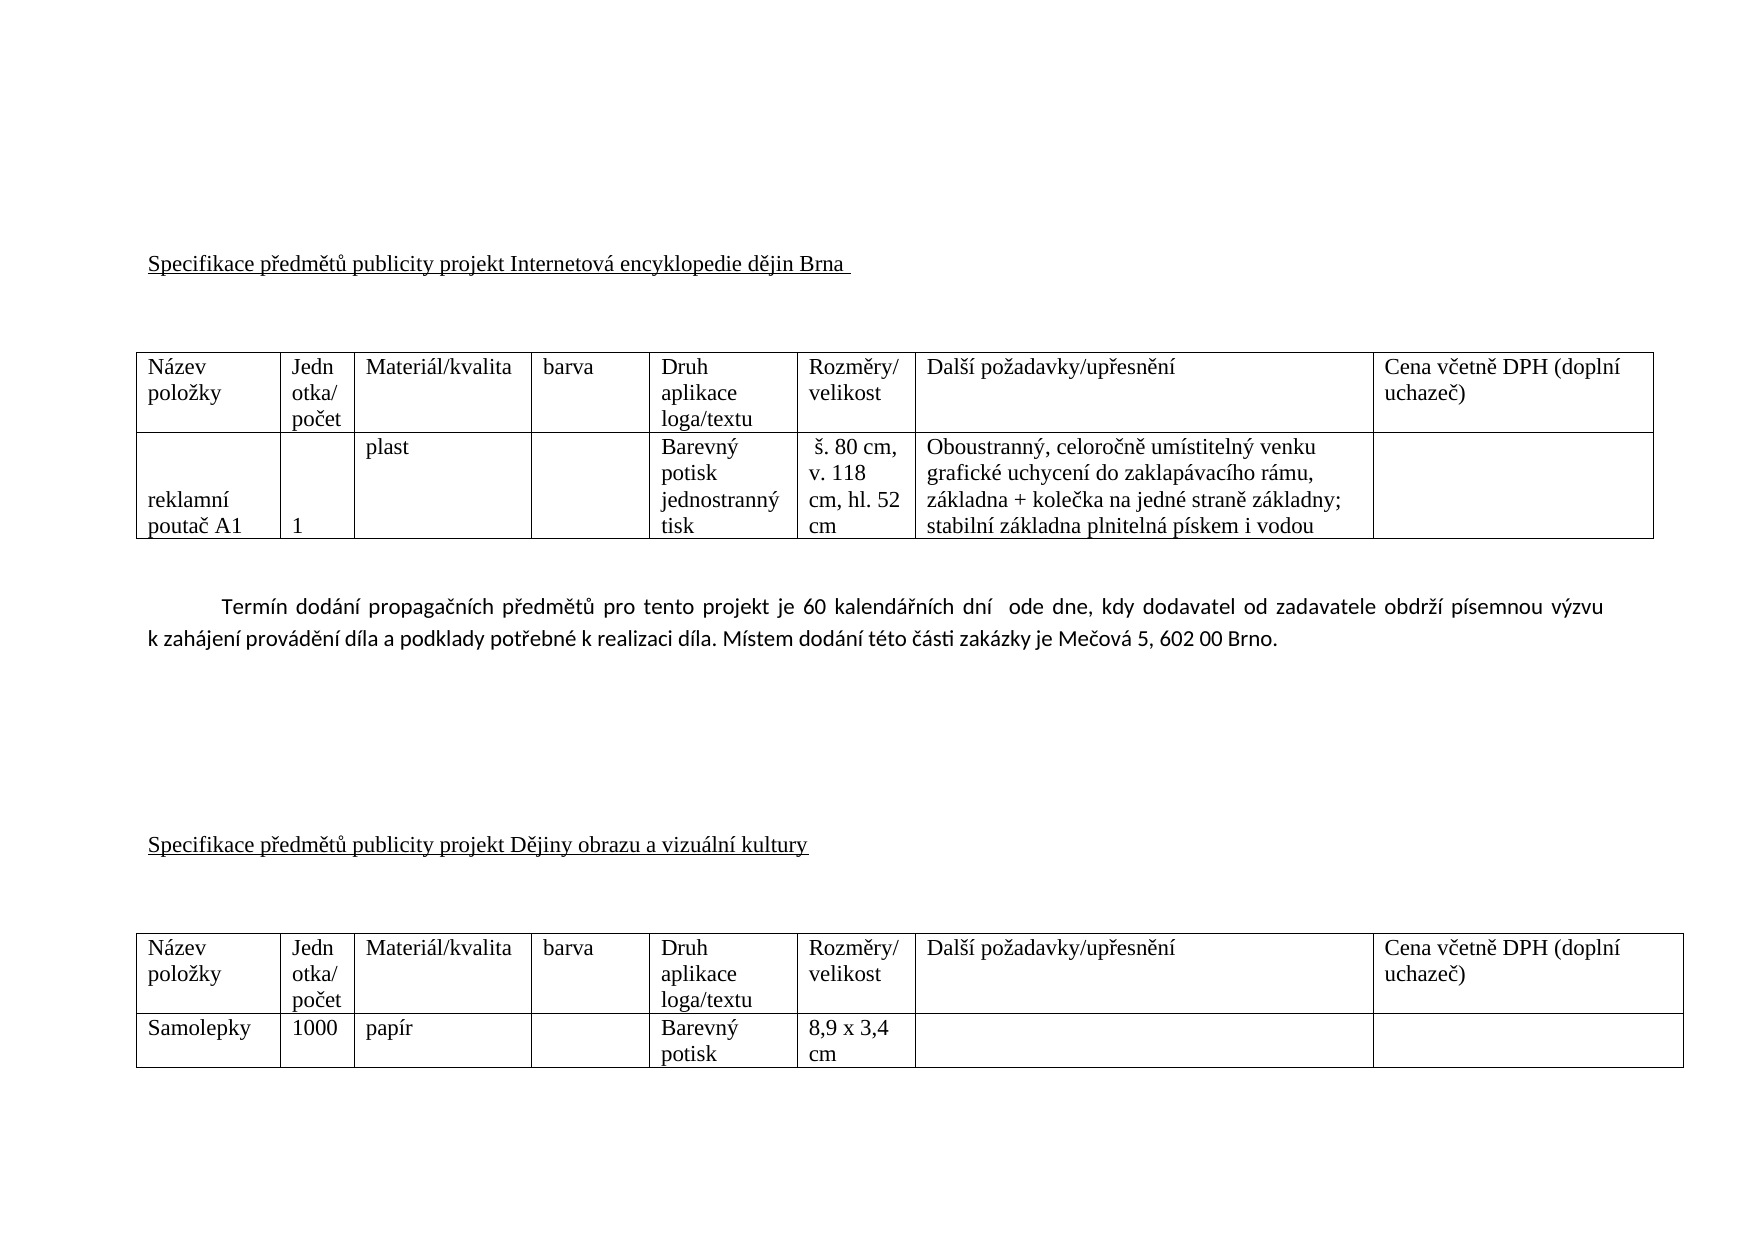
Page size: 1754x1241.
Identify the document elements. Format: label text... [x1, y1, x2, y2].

table_cell [532, 433, 649, 538]
table_header Název položky [137, 353, 280, 432]
table_cell [1374, 433, 1653, 538]
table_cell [650, 1014, 797, 1067]
table_header Materiál/kvalita [355, 934, 531, 1013]
table_cell papír [355, 1014, 531, 1067]
table_header Rozměry/velikost [798, 934, 915, 1013]
table_header Další požadavky/upřesnění [916, 934, 1373, 1013]
table_header barva [532, 353, 649, 432]
table_cell 1 [281, 433, 354, 538]
table_header Jednotka/počet [281, 934, 354, 1013]
table_cell [1374, 1014, 1683, 1067]
table_cell [532, 1014, 649, 1067]
table_header Rozměry/velikost [798, 353, 915, 432]
table_header Druh aplikace loga/textu [650, 353, 797, 432]
table_cell 8,9 x 3,4 cm [798, 1014, 915, 1067]
text Specifikace předmětů publicity projekt Internetová encyklopedie dějin Brna [148, 250, 1606, 276]
table_cell [916, 1014, 1373, 1067]
table_header Jednotka/počet [281, 353, 354, 432]
table_header Druh aplikace loga/textu [650, 934, 797, 1013]
table_cell š. , v. , hl. [798, 433, 915, 538]
table_cell plast [355, 433, 531, 538]
table_cell Samolepky [137, 1014, 280, 1067]
table_header Cena včetně DPH (doplní uchazeč) [1374, 353, 1653, 432]
table_header Další požadavky/upřesnění [916, 353, 1373, 432]
table_header Cena včetně DPH (doplní uchazeč) [1374, 934, 1683, 1013]
table_cell Barevný potisk jednostranný tisk [650, 433, 797, 538]
table_cell Oboustranný, celoročně umístitelný venku grafické uchycení do zaklapávacího rámu, základna + kolečka na jedné straně základny; stabilní základna plnitelná pískem i vodou [916, 433, 1373, 538]
table_cell reklamní poutač A1 [137, 433, 280, 538]
table_cell 1000 [281, 1014, 354, 1067]
text Termín dodání propagačních předmětů pro tento projekt je 60 kalendářních dní ode dne, kdy dodavatel od zadavatele obdrží písemnou výzvu k zahájení provádění díla a podklady potřebné k realizaci díla. Místem dodání této části zakázky je Mečová 5, 602 00 Brno. [148, 592, 1606, 653]
table_header Název položky [137, 934, 280, 1013]
table_header barva [532, 934, 649, 1013]
text Specifikace předmětů publicity projekt Dějiny obrazu a vizuální kultury [148, 831, 1606, 857]
table_header Materiál/kvalita [355, 353, 531, 432]
